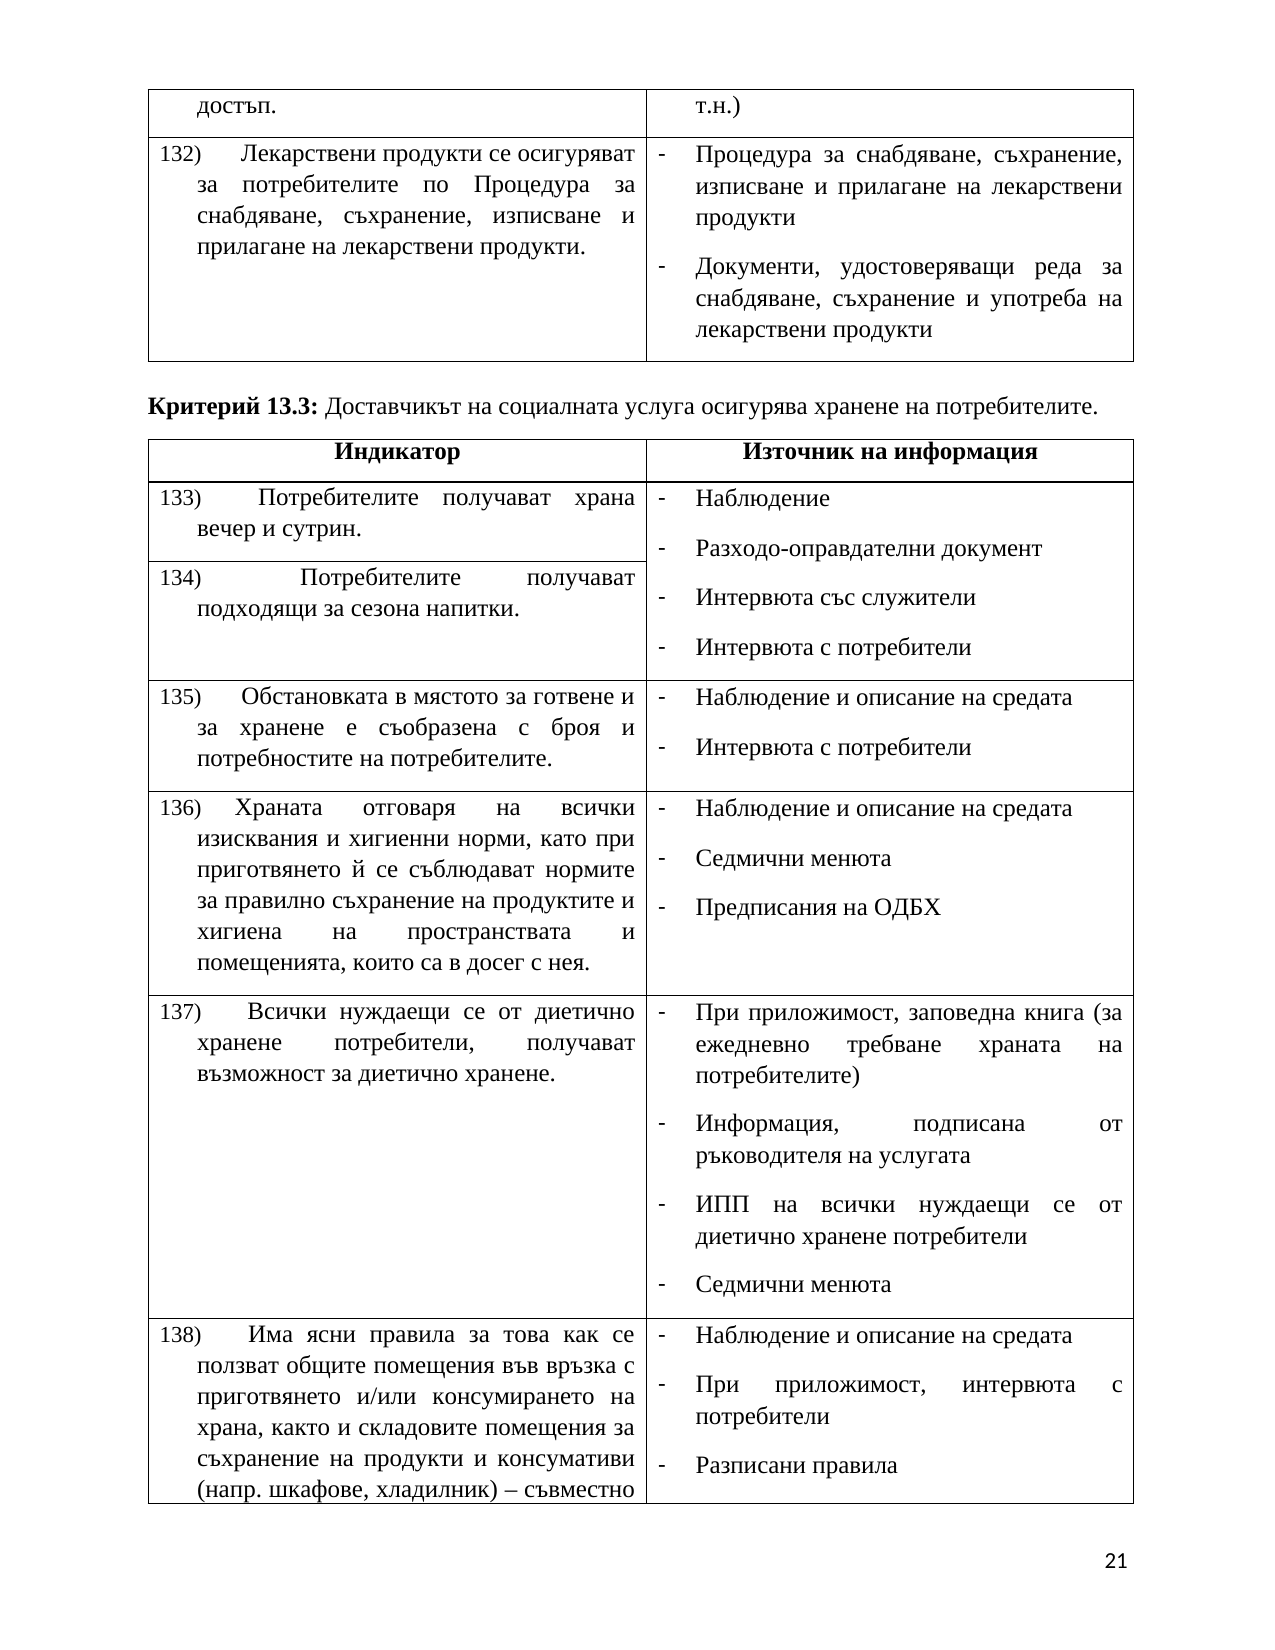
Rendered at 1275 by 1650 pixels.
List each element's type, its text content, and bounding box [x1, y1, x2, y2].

table_cell Обстановката в мястото за готвене и за хранене е съобразена с броя и потребностите на потребителите. [149, 681, 646, 791]
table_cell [647, 90, 1133, 137]
table_header Индикатор [149, 440, 646, 481]
table_cell Наблюдение Разходо-оправдателни документ Интервюта със служители Интервюта с потребители [647, 483, 1133, 680]
table_cell Всички нуждаещи се от диетично хранене потребители, получават възможност за диетично хранене. [149, 996, 646, 1318]
table_cell Лекарствени продукти се осигуряват за потребителите по Процедура за снабдяване, съхранение, изписване и прилагане на лекарствени продукти. [149, 138, 646, 361]
table_cell Наблюдение и описание на средата Седмични менюта Предписания на ОДБХ [647, 792, 1133, 995]
table_cell Потребителите получават подходящи за сезона напитки. [149, 562, 646, 680]
table_cell Потребителите получават храна вечер и сутрин. [149, 483, 646, 561]
table_cell Процедура за снабдяване, съхранение, изписване и прилагане на лекарствени продукти Документи, удостоверяващи реда за снабдяване, съхранение и употреба на лекарствени продукти [647, 138, 1133, 361]
text Критерий 13.3: Доставчикът на социалната услуга осигурява хранене на потребителите. [148, 391, 1127, 420]
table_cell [149, 90, 646, 137]
table_header Източник на информация [647, 440, 1133, 481]
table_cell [149, 1319, 646, 1503]
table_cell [647, 1319, 1133, 1503]
table_cell При приложимост, заповедна книга (за ежедневно требване храната на потребителите) Информация, подписана от ръководителя на услугата ИПП на всички нуждаещи се от диетично хранене потребители Седмични менюта [647, 996, 1133, 1318]
table_cell Храната отговаря на всички изисквания и хигиенни норми, като при приготвянето й се съблюдават нормите за правилно съхранение на продуктите и хигиена на пространствата и помещенията, които са в досег с нея. [149, 792, 646, 995]
table_cell Наблюдение и описание на средата Интервюта с потребители [647, 681, 1133, 791]
